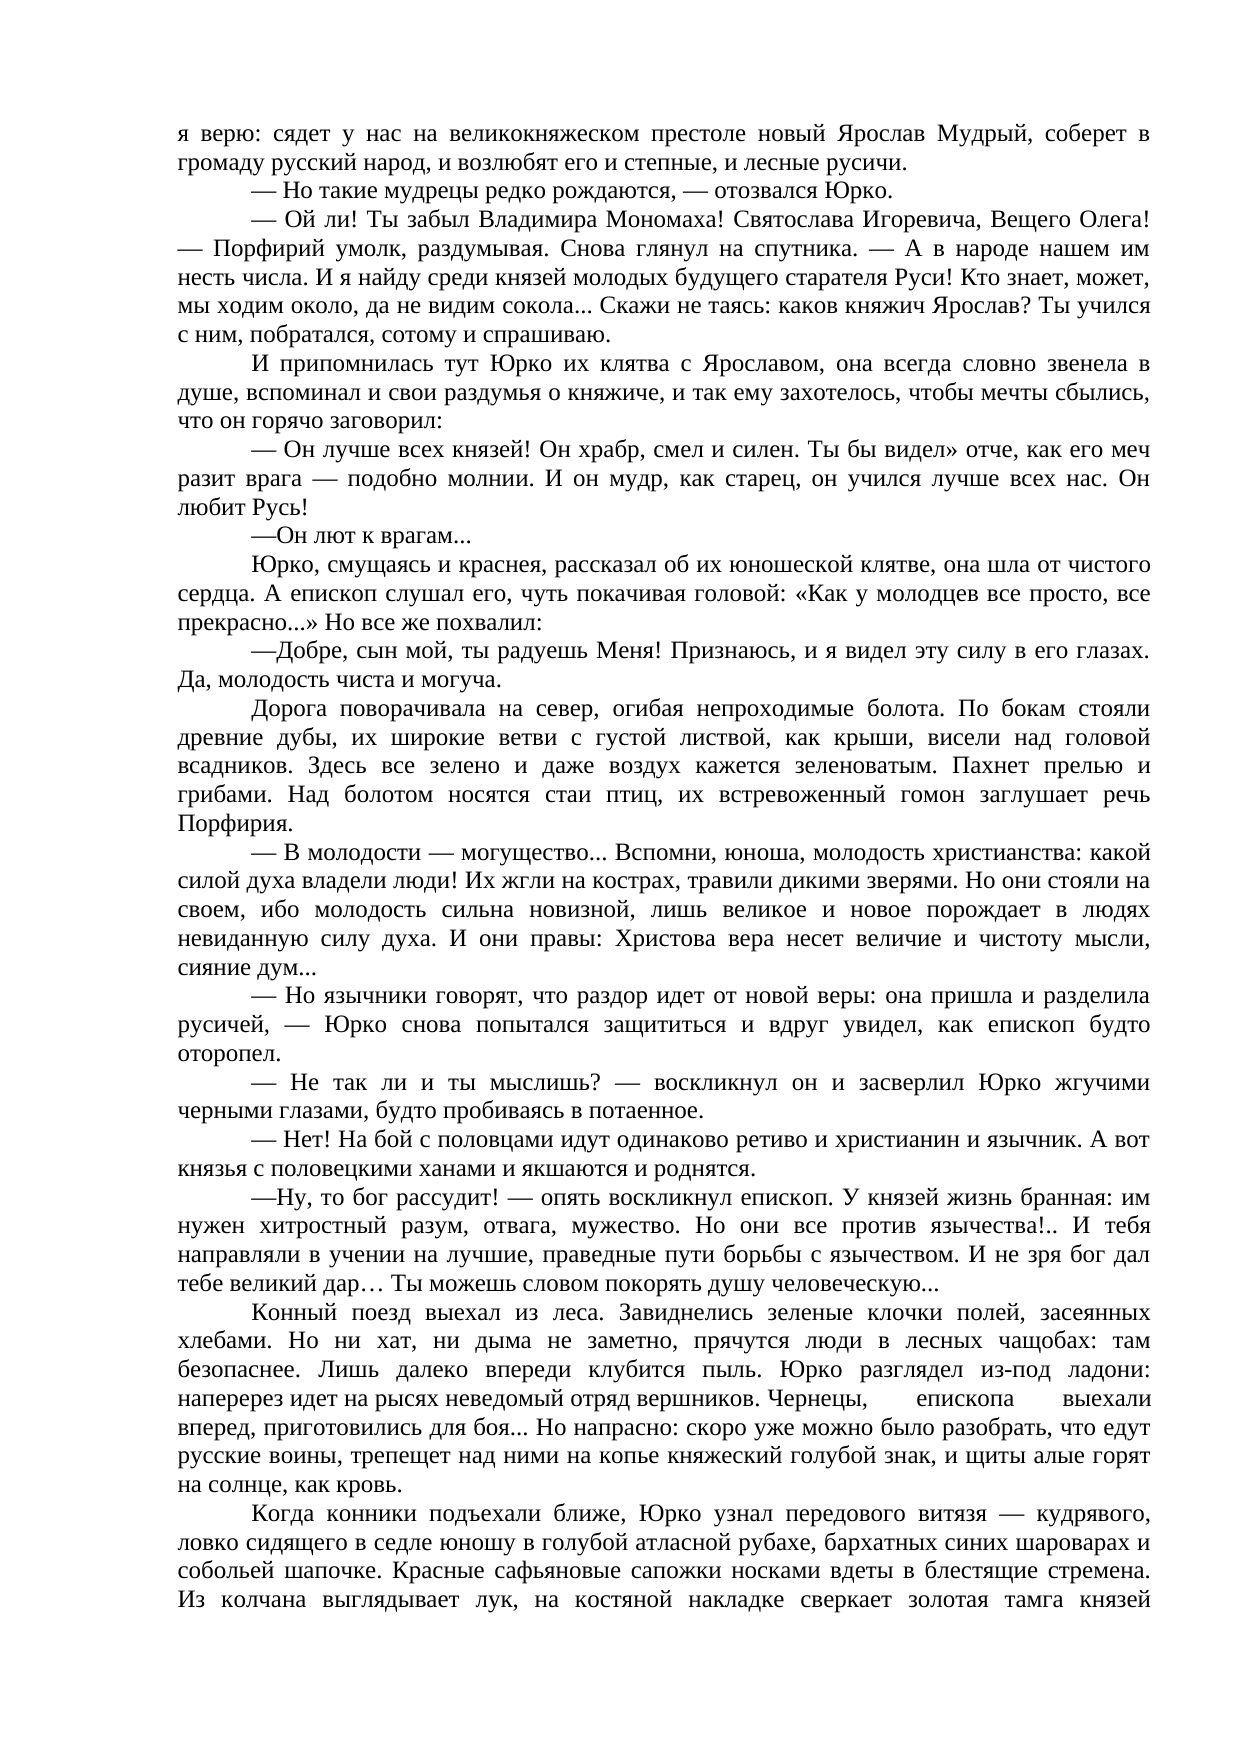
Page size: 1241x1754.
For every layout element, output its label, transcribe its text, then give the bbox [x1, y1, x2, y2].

text — Ой ли! Ты забыл Владимира Мономаха! Святослава Игоревича, Вещего Олега! — Порфирий умолк, раздумывая. Снова глянул на спутника. — А в народе нашем им несть числа. И я найду среди князей молодых будущего старателя Руси! Кто знает, может, мы ходим около, да не видим сокола... Скажи не таясь: каков княжич Ярослав? Ты учился с ним, побратался, сотому и спрашиваю. [177, 204, 1152, 348]
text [177, 118, 1152, 176]
text — Он лучше всех князей! Он храбр, смел и силен. Ты бы видел» отче, как его меч разит врага — подобно молнии. И он мудр, как старец, он учился лучше всех нас. Он любит Русь! [177, 434, 1152, 521]
text —Добре, сын мой, ты радуешь Меня! Признаюсь, и я видел эту силу в его глазах. Да, молодость чиста и могуча. [177, 636, 1152, 693]
text —Он лют к врагам... [177, 521, 1152, 549]
text — Не так ли и ты мыслишь? — воскликнул он и засверлил Юрко жгучими черными глазами, будто пробиваясь в потаенное. [177, 1067, 1152, 1124]
text — Но такие мудрецы редко рождаются, — отозвался Юрко. [177, 176, 1152, 204]
text И припомнилась тут Юрко их клятва с Ярославом, она всегда словно звенела в душе, вспоминал и свои раздумья о княжиче, и так ему захотелось, чтобы мечты сбылись, что он горячо заговорил: [177, 348, 1152, 434]
text Конный поезд выехал из леса. Завиднелись зеленые клочки полей, засеянных хлебами. Но ни хат, ни дыма не заметно, прячутся люди в лесных чащобах: там безопаснее. Лишь далеко впереди клубится пыль. Юрко разглядел из-под ладони: наперерез идет на рысях неведомый отряд вершников. Чернецы, епископа выехали вперед, приготовились для боя... Но напрасно: скоро уже можно было разобрать, что едут русские воины, трепещет над ними на копье княжеский голубой знак, и щиты алые горят на солнце, как кровь. [177, 1297, 1152, 1498]
text Дорога поворачивала на север, огибая непроходимые болота. По бокам стояли древние дубы, их широкие ветви с густой листвой, как крыши, висели над головой всадников. Здесь все зелено и даже воздух кажется зеленоватым. Пахнет прелью и грибами. Над болотом носятся стаи птиц, их встревоженный гомон заглушает речь Порфирия. [177, 693, 1152, 837]
text Юрко, смущаясь и краснея, рассказал об их юношеской клятве, она шла от чистого сердца. А епископ слушал его, чуть покачивая головой: «Как у молодцев все просто, все прекрасно...» Но все же похвалил: [177, 549, 1152, 636]
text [177, 1498, 1152, 1613]
text — В молодости — могущество... Вспомни, юноша, молодость христианства: какой силой духа владели люди! Их жгли на кострах, травили дикими зверями. Но они стояли на своем, ибо молодость сильна новизной, лишь великое и новое порождает в людях невиданную силу духа. И они правы: Христова вера несет величие и чистоту мысли, сияние дум... [177, 837, 1152, 981]
text —Ну, то бог рассудит! — опять воскликнул епископ. У князей жизнь бранная: им нужен хитростный разум, отвага, мужество. Но они все против язычества!.. И тебя направляли в учении на лучшие, праведные пути борьбы с язычеством. И не зря бог дал тебе великий дар… Ты можешь словом покорять душу человеческую... [177, 1182, 1152, 1297]
text — Нет! На бой с половцами идут одинаково ретиво и христианин и язычник. А вот князья с половецкими ханами и якшаются и роднятся. [177, 1124, 1152, 1182]
text — Но язычники говорят, что раздор идет от новой веры: она пришла и разделила русичей, — Юрко снова попытался защититься и вдруг увидел, как епископ будто оторопел. [177, 981, 1152, 1067]
